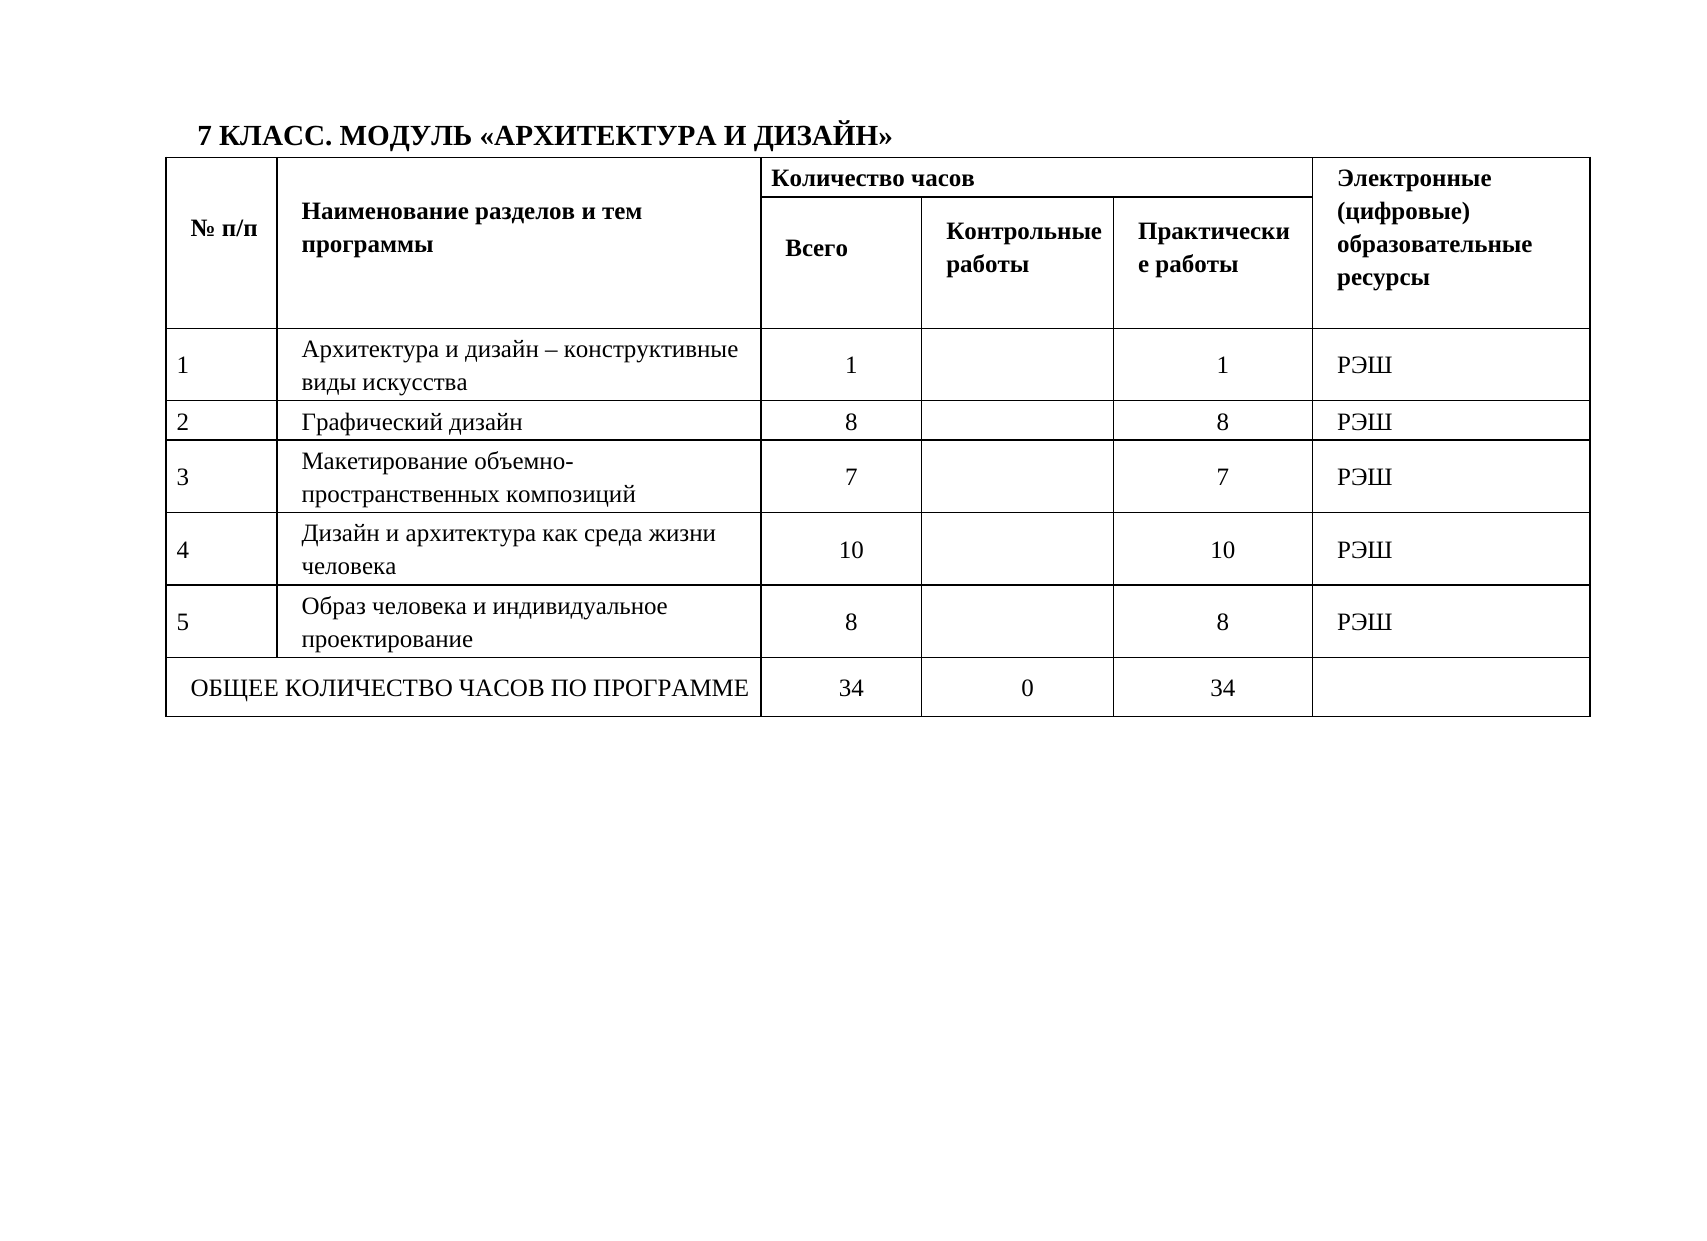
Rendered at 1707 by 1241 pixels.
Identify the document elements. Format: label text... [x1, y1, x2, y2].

table_cell 5 [167, 586, 276, 656]
table_cell 8 [1114, 586, 1312, 656]
table_cell РЭШ [1313, 513, 1589, 584]
table_cell [922, 401, 1113, 439]
table_cell 34 [1114, 658, 1312, 716]
text 7 КЛАСС. МОДУЛЬ «АРХИТЕКТУРА И ДИЗАЙН» [190, 118, 1618, 152]
table_cell 1 [1114, 329, 1312, 400]
table_cell [922, 586, 1113, 656]
table_cell 10 [762, 513, 921, 584]
table_cell Контрольные работы [922, 198, 1113, 327]
table_cell 0 [922, 658, 1113, 716]
table_cell 7 [1114, 441, 1312, 512]
table_cell 10 [1114, 513, 1312, 584]
table_cell 1 [762, 329, 921, 400]
table_cell РЭШ [1313, 441, 1589, 512]
table_cell [1313, 658, 1589, 716]
table_cell Всего [762, 198, 921, 327]
table_cell 8 [762, 586, 921, 656]
table_cell 3 [167, 441, 276, 512]
table_cell РЭШ [1313, 329, 1589, 400]
table_cell Практические работы [1114, 198, 1312, 327]
table_cell Макетирование объемно-пространственных композиций [278, 441, 760, 512]
table_cell Архитектура и дизайн – конструктивные виды искусства [278, 329, 760, 400]
table_header № п/п [167, 158, 276, 327]
table_header Электронные (цифровые) образовательные ресурсы [1313, 158, 1589, 327]
table_cell 4 [167, 513, 276, 584]
table_cell Графический дизайн [278, 401, 760, 439]
table_cell РЭШ [1313, 586, 1589, 656]
table_cell Дизайн и архитектура как среда жизни человека [278, 513, 760, 584]
table_header Количество часов [762, 158, 1312, 196]
table_cell [922, 513, 1113, 584]
table_cell [922, 441, 1113, 512]
table_cell 8 [1114, 401, 1312, 439]
table_cell 8 [762, 401, 921, 439]
table_cell 34 [762, 658, 921, 716]
table_cell 2 [167, 401, 276, 439]
table_cell [922, 329, 1113, 400]
table_cell 7 [762, 441, 921, 512]
table_cell Образ человека и индивидуальное проектирование [278, 586, 760, 656]
table_cell 1 [167, 329, 276, 400]
table_header Наименование разделов и тем программы [278, 158, 760, 327]
table_cell РЭШ [1313, 401, 1589, 439]
table_cell ОБЩЕЕ КОЛИЧЕСТВО ЧАСОВ ПО ПРОГРАММЕ [167, 658, 760, 716]
